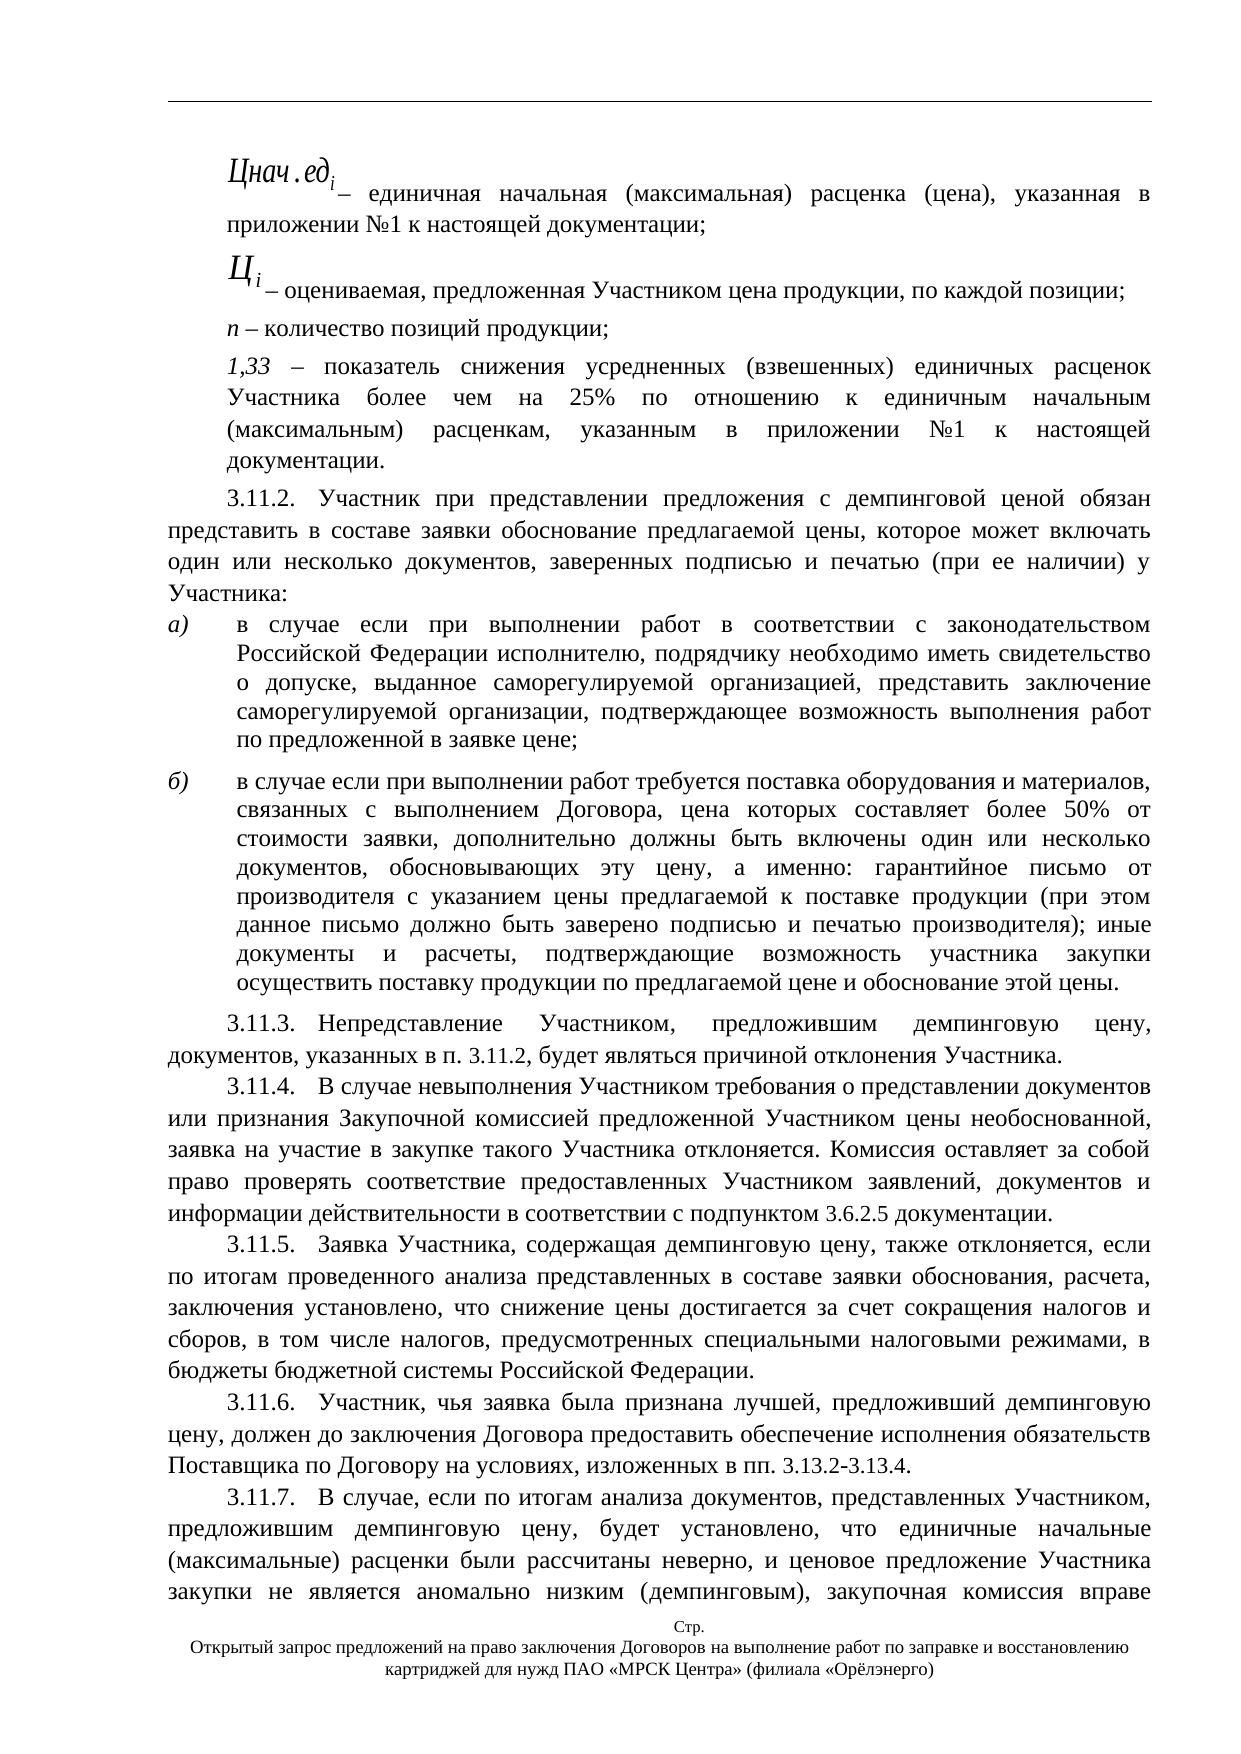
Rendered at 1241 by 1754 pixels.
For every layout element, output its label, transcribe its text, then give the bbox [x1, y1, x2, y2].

list Участник, чья заявка была признана лучшей, предложивший демпинговую цену, должен до заключения Договора предоставить обеспечение исполнения обязательств Поставщика по Договору на условиях, изложенных в пп. 3.13.2-3.13.4. [168, 1387, 1152, 1479]
list в случае если при выполнении работ в соответствии с законодательством Российской Федерации исполнителю, подрядчику необходимо иметь свидетельство о допуске, выданное саморегулируемой организацией, представить заключение саморегулируемой организации, подтверждающее возможность выполнения работ по предложенной в заявке цене; [168, 609, 1152, 753]
list В случае невыполнения Участником требования о представлении документов или признания Закупочной комиссией предложенной Участником цены необоснованной, заявка на участие в закупке такого Участника отклоняется. Комиссия оставляет за собой право проверять соответствие предоставленных Участником заявлений, документов и информации действительности в соответствии с подпунктом 3.6.2.5 документации. [168, 1071, 1152, 1226]
subtitle – оцениваемая, предложенная Участником цена продукции, по каждой позиции; [227, 247, 1152, 304]
list в случае если при выполнении работ требуется поставка оборудования и материалов, связанных с выполнением Договора, цена которых составляет более 50% от стоимости заявки, дополнительно должны быть включены один или несколько документов, обосновывающих эту цену, а именно: гарантийное письмо от производителя с указанием цены предлагаемой к поставке продукции (при этом данное письмо должно быть заверено подписью и печатью производителя); иные документы и расчеты, подтверждающие возможность участника закупки осуществить поставку продукции по предлагаемой цене и обоснование этой цены. [168, 766, 1152, 996]
list Непредставление Участником, предложившим демпинговую цену, документов, указанных в п. 3.11.2, будет являться причиной отклонения Участника. [168, 1008, 1152, 1069]
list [168, 1482, 1152, 1605]
subtitle – единичная начальная (максимальная) расценка (цена), указанная в приложении №1 к настоящей документации; [227, 150, 1152, 238]
subtitle 1,33 – показатель снижения усредненных (взвешенных) единичных расценок Участника более чем на 25% по отношению к единичным начальным (максимальным) расценкам, указанным в приложении №1 к настоящей документации. [227, 351, 1152, 474]
subtitle n – количество позиций продукции; [227, 313, 1152, 342]
list Заявка Участника, содержащая демпинговую цену, также отклоняется, если по итогам проведенного анализа представленных в составе заявки обоснования, расчета, заключения установлено, что снижение цены достигается за счет сокращения налогов и сборов, в том числе налогов, предусмотренных специальными налоговыми режимами, в бюджеты бюджетной системы Российской Федерации. [168, 1229, 1152, 1384]
list Участник при представлении предложения с демпинговой ценой обязан представить в составе заявки обоснование предлагаемой цены, которое может включать один или несколько документов, заверенных подписью и печатью (при ее наличии) у Участника: [168, 483, 1152, 607]
